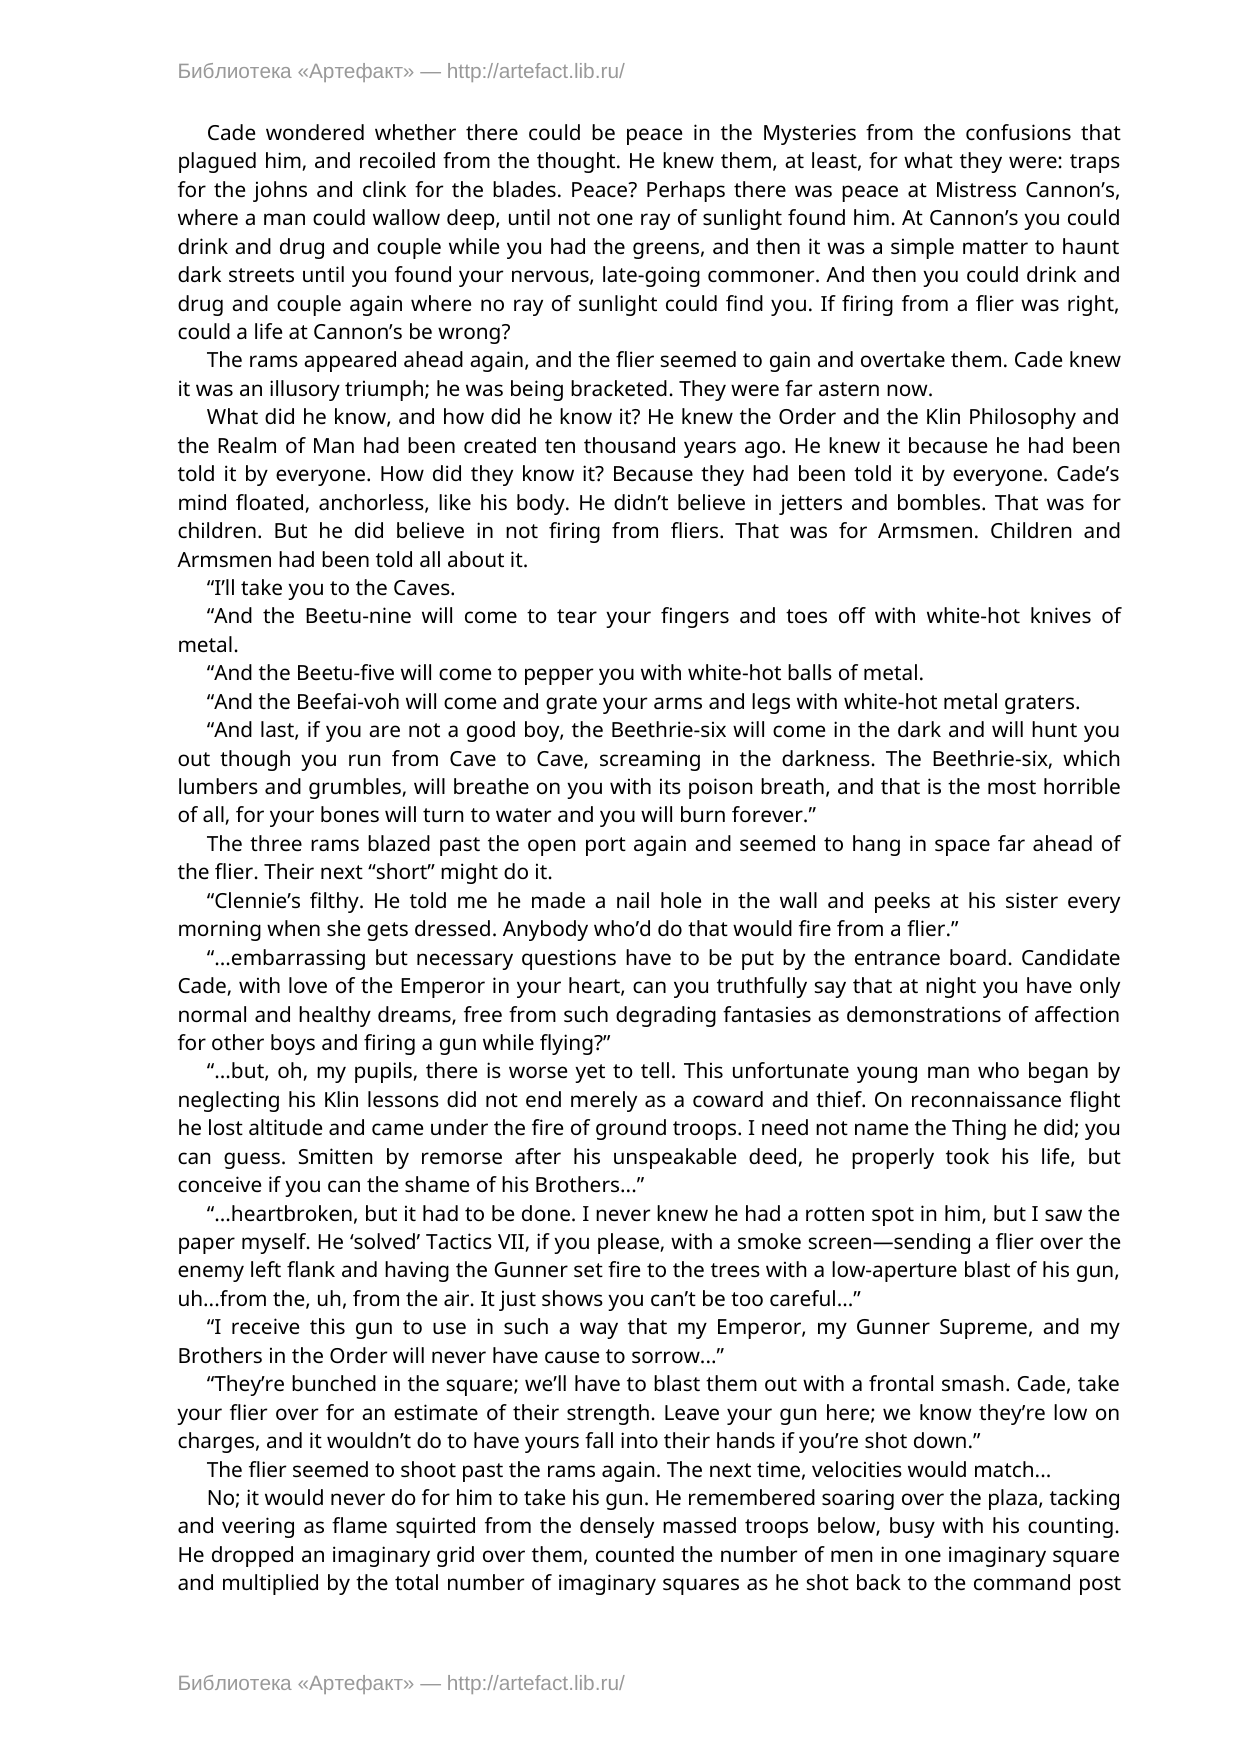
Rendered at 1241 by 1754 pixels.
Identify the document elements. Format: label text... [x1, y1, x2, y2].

text “And last, if you are not a good boy, the Beethrie-six will come in the dark and will hunt you out though you run from Cave to Cave, screaming in the darkness. The Beethrie-six, which lumbers and grumbles, will breathe on you with its poison breath, and that is the most horrible of all, for your bones will turn to water and you will burn forever.” [177, 715, 1122, 829]
text “...heartbroken, but it had to be done. I never knew he had a rotten spot in him, but I saw the paper myself. He ‘solved’ Tactics VII, if you please, with a smoke screen—sending a flier over the enemy left flank and having the Gunner set fire to the trees with a low-aperture blast of his gun, uh...from the, uh, from the air. It just shows you can’t be too careful...” [177, 1199, 1122, 1312]
text What did he know, and how did he know it? He knew the Order and the Klin Philosophy and the Realm of Man had been created ten thousand years ago. He knew it because he had been told it by everyone. How did they know it? Because they had been told it by everyone. Cade’s mind floated, anchorless, like his body. He didn’t believe in jetters and bombles. That was for children. But he did believe in not firing from fliers. That was for Armsmen. Children and Armsmen had been told all about it. [177, 402, 1122, 573]
text “They’re bunched in the square; we’ll have to blast them out with a frontal smash. Cade, take your flier over for an estimate of their strength. Leave your gun here; we know they’re low on charges, and it wouldn’t do to have yours fall into their hands if you’re shot down.” [177, 1369, 1122, 1455]
text “...but, oh, my pupils, there is worse yet to tell. This unfortunate young man who began by neglecting his Klin lessons did not end merely as a coward and thief. On reconnaissance flight he lost altitude and came under the fire of ground troops. I need not name the Thing he did; you can guess. Smitten by remorse after his unspeakable deed, he properly took his life, but conceive if you can the shame of his Brothers...” [177, 1057, 1122, 1199]
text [177, 1483, 1122, 1597]
text “I’ll take you to the Caves. [177, 573, 1122, 602]
text “And the Beetu-five will come to pepper you with white-hot balls of metal. [177, 658, 1122, 687]
text “And the Beetu-nine will come to tear your fingers and toes off with white-hot knives of metal. [177, 602, 1122, 658]
text “I receive this gun to use in such a way that my Emperor, my Gunner Supreme, and my Brothers in the Order will never have cause to sorrow...” [177, 1312, 1122, 1369]
text The three rams blazed past the open port again and seemed to hang in space far ahead of the flier. Their next “short” might do it. [177, 829, 1122, 886]
text The flier seemed to shoot past the rams again. The next time, velocities would match... [177, 1455, 1122, 1483]
text “Clennie’s filthy. He told me he made a nail hole in the wall and peeks at his sister every morning when she gets dressed. Anybody who’d do that would fire from a flier.” [177, 886, 1122, 943]
text “And the Beefai-voh will come and grate your arms and legs with white-hot metal graters. [177, 687, 1122, 715]
text The rams appeared ahead again, and the flier seemed to gain and overtake them. Cade knew it was an illusory triumph; he was being bracketed. They were far astern now. [177, 346, 1122, 402]
text “...embarrassing but necessary questions have to be put by the entrance board. Candidate Cade, with love of the Emperor in your heart, can you truthfully say that at night you have only normal and healthy dreams, free from such degrading fantasies as demonstrations of affection for other boys and firing a gun while flying?” [177, 943, 1122, 1057]
text Cade wondered whether there could be peace in the Mysteries from the confusions that plagued him, and recoiled from the thought. He knew them, at least, for what they were: traps for the johns and clink for the blades. Peace? Perhaps there was peace at Mistress Cannon’s, where a man could wallow deep, until not one ray of sunlight found him. At Cannon’s you could drink and drug and couple while you had the greens, and then it was a simple matter to haunt dark streets until you found your nervous, late-going commoner. And then you could drink and drug and couple again where no ray of sunlight could find you. If firing from a flier was right, could a life at Cannon’s be wrong? [177, 118, 1122, 346]
